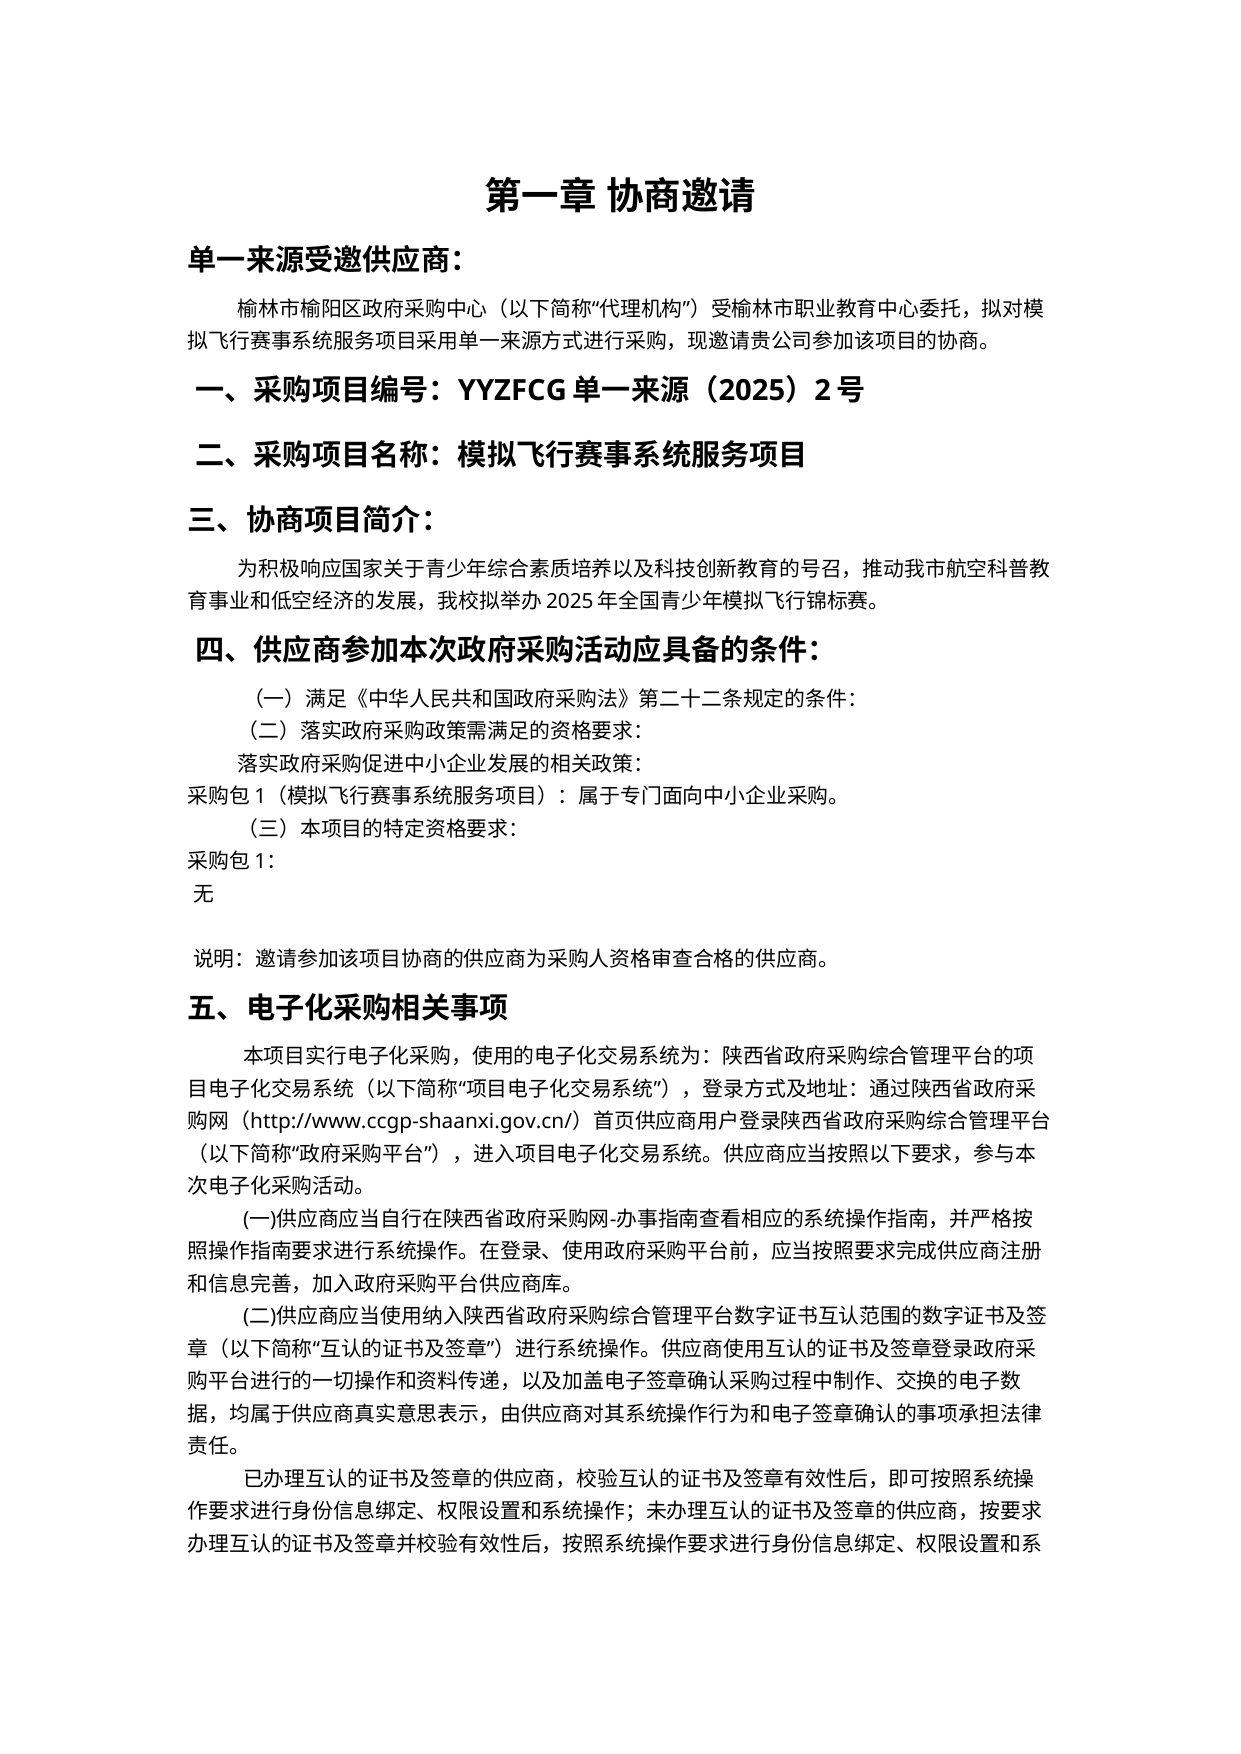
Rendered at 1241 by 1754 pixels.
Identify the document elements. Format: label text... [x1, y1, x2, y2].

text 单一来源受邀供应商： [187, 227, 1053, 292]
text 无 [187, 877, 1053, 909]
text 四、供应商参加本次政府采购活动应具备的条件： [187, 617, 1053, 682]
text 二、采购项目名称：模拟飞行赛事系统服务项目 [187, 422, 1053, 487]
text （三）本项目的特定资格要求： [187, 812, 1053, 844]
text （一）满足《中华人民共和国政府采购法》第二十二条规定的条件： [187, 682, 1053, 714]
text 落实政府采购促进中小企业发展的相关政策： [187, 747, 1053, 779]
text 为积极响应国家关于青少年综合素质培养以及科技创新教育的号召，推动我市航空科普教育事业和低空经济的发展，我校拟举办2025年全国青少年模拟飞行锦标赛。 [187, 552, 1053, 617]
text 第一章 协商邀请 [187, 162, 1053, 227]
text (一)供应商应当自行在陕西省政府采购网-办事指南查看相应的系统操作指南，并严格按照操作指南要求进行系统操作。在登录、使用政府采购平台前，应当按照要求完成供应商注册和信息完善，加入政府采购平台供应商库。 [187, 1202, 1053, 1299]
text 采购包1： [187, 844, 1053, 877]
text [187, 1462, 1053, 1559]
text 说明：邀请参加该项目协商的供应商为采购人资格审查合格的供应商。 [187, 909, 1053, 974]
text 采购包1（模拟飞行赛事系统服务项目）：属于专门面向中小企业采购。 [187, 779, 1053, 812]
text 三、协商项目简介： [187, 487, 1053, 552]
text (二)供应商应当使用纳入陕西省政府采购综合管理平台数字证书互认范围的数字证书及签章（以下简称“互认的证书及签章”）进行系统操作。供应商使用互认的证书及签章登录政府采购平台进行的一切操作和资料传递，以及加盖电子签章确认采购过程中制作、交换的电子数据，均属于供应商真实意思表示，由供应商对其系统操作行为和电子签章确认的事项承担法律责任。 [187, 1299, 1053, 1462]
text 一、采购项目编号：YYZFCG单一来源（2025）2号 [187, 357, 1053, 422]
text 五、电子化采购相关事项 [187, 974, 1053, 1039]
text 榆林市榆阳区政府采购中心（以下简称“代理机构”）受榆林市职业教育中心委托，拟对模拟飞行赛事系统服务项目采用单一来源方式进行采购，现邀请贵公司参加该项目的协商。 [187, 292, 1053, 357]
text （二）落实政府采购政策需满足的资格要求： [187, 714, 1053, 747]
text 本项目实行电子化采购，使用的电子化交易系统为：陕西省政府采购综合管理平台的项目电子化交易系统（以下简称“项目电子化交易系统”），登录方式及地址：通过陕西省政府采购网（http://www.ccgp-shaanxi.gov.cn/）首页供应商用户登录陕西省政府采购综合管理平台（以下简称“政府采购平台”），进入项目电子化交易系统。供应商应当按照以下要求，参与本次电子化采购活动。 [187, 1039, 1053, 1202]
